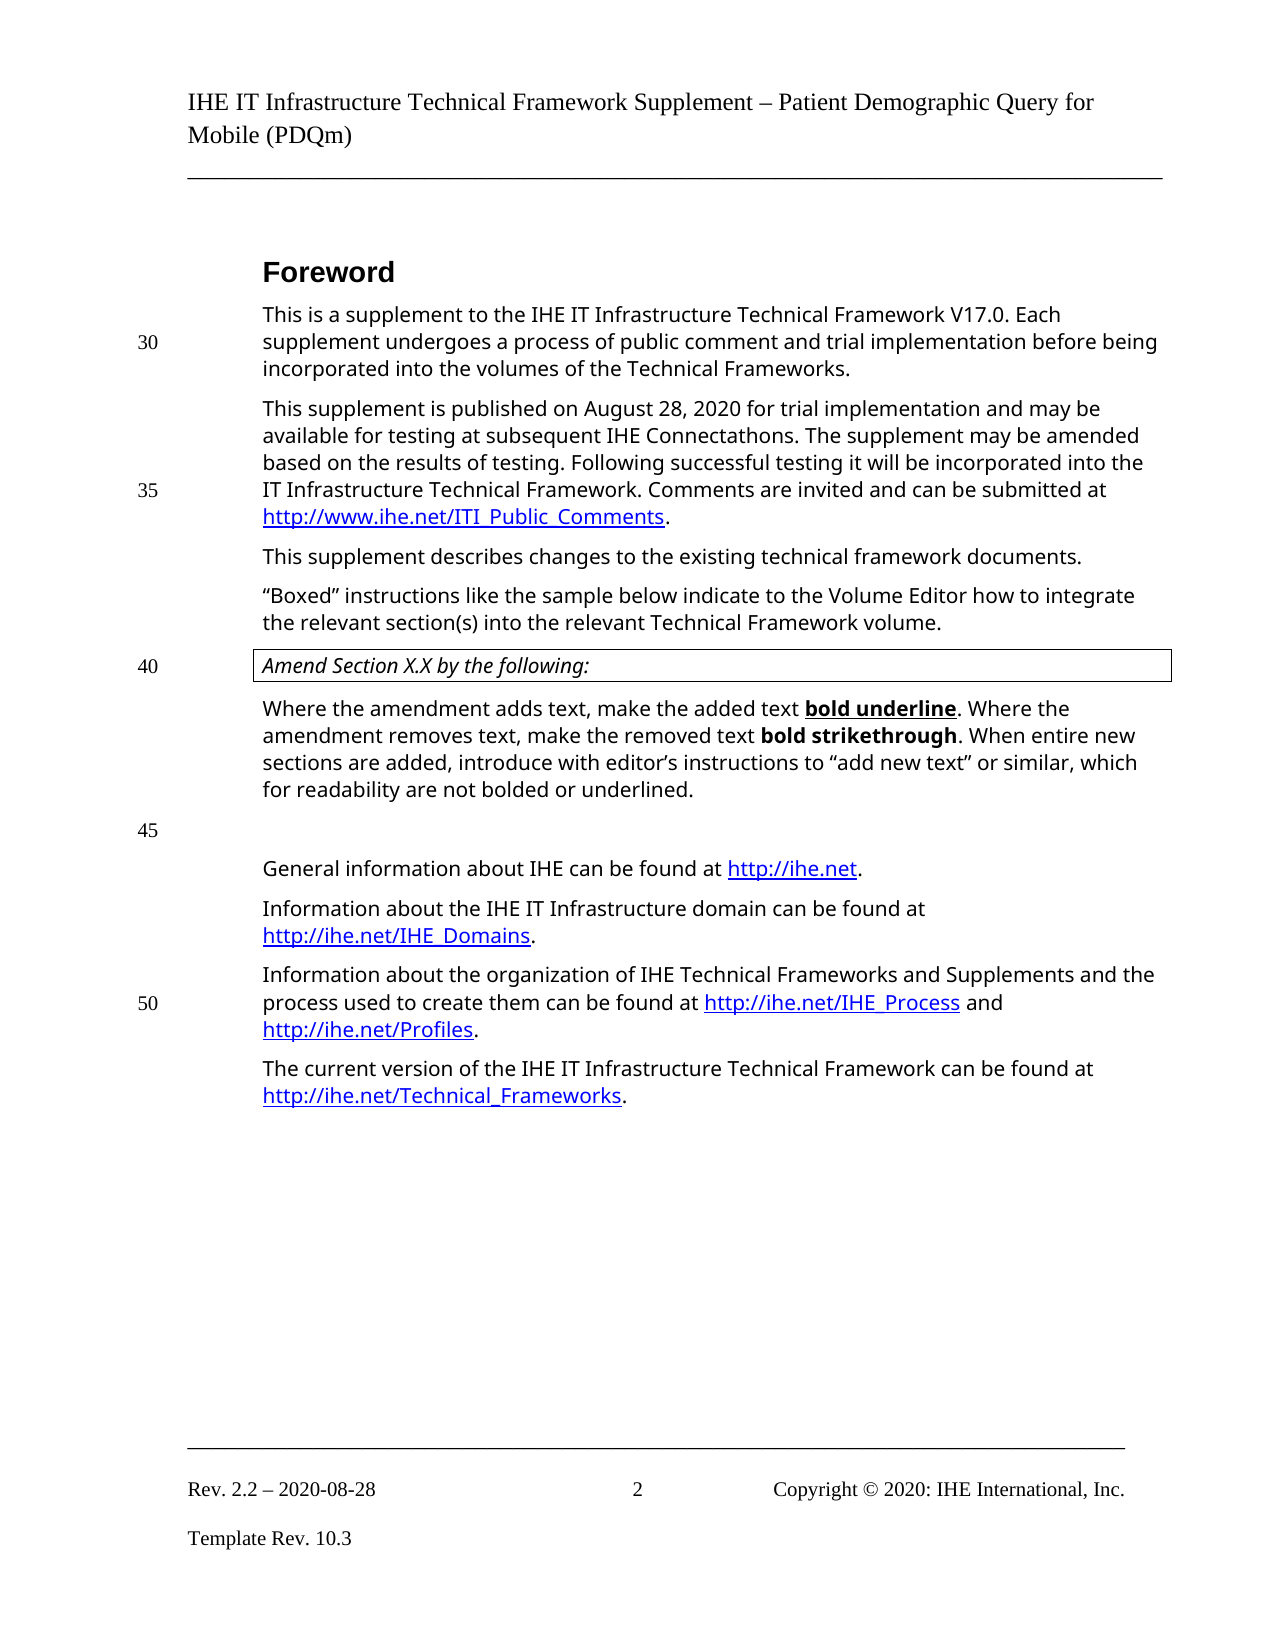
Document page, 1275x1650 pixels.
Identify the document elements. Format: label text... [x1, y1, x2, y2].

text Information about the organization of IHE Technical Frameworks and Supplements and the process used to create them can be found at http://ihe.net/IHE_Process and http://ihe.net/Profiles. [262, 961, 1162, 1042]
text Where the amendment adds text, make the added text bold underline. Where the amendment removes text, make the removed text bold strikethrough. When entire new sections are added, introduce with editor’s instructions to “add new text” or similar, which for readability are not bolded or underlined. [262, 694, 1162, 803]
text This is a supplement to the IHE IT Infrastructure Technical Framework V17.0. Each supplement undergoes a process of public comment and trial implementation before being incorporated into the volumes of the Technical Frameworks. [262, 301, 1162, 382]
text “Boxed” instructions like the sample below indicate to the Volume Editor how to integrate the relevant section(s) into the relevant Technical Framework volume. [262, 582, 1162, 636]
text This supplement is published on August 28, 2020 for trial implementation and may be available for testing at subsequent IHE Connectathons. The supplement may be amended based on the results of testing. Following successful testing it will be incorporated into the IT Infrastructure Technical Framework. Comments are invited and can be submitted at http://www.ihe.net/ITI_Public_Comments. [262, 394, 1162, 530]
text Amend Section X.X by the following: [254, 650, 1171, 681]
text The current version of the IHE IT Infrastructure Technical Framework can be found at http://ihe.net/Technical_Frameworks. [262, 1055, 1162, 1109]
text General information about IHE can be found at http://ihe.net. [262, 855, 1162, 882]
text Foreword [262, 261, 1162, 288]
text This supplement describes changes to the existing technical framework documents. [262, 542, 1162, 569]
text Information about the IHE IT Infrastructure domain can be found at http://ihe.net/IHE_Domains. [262, 894, 1162, 949]
